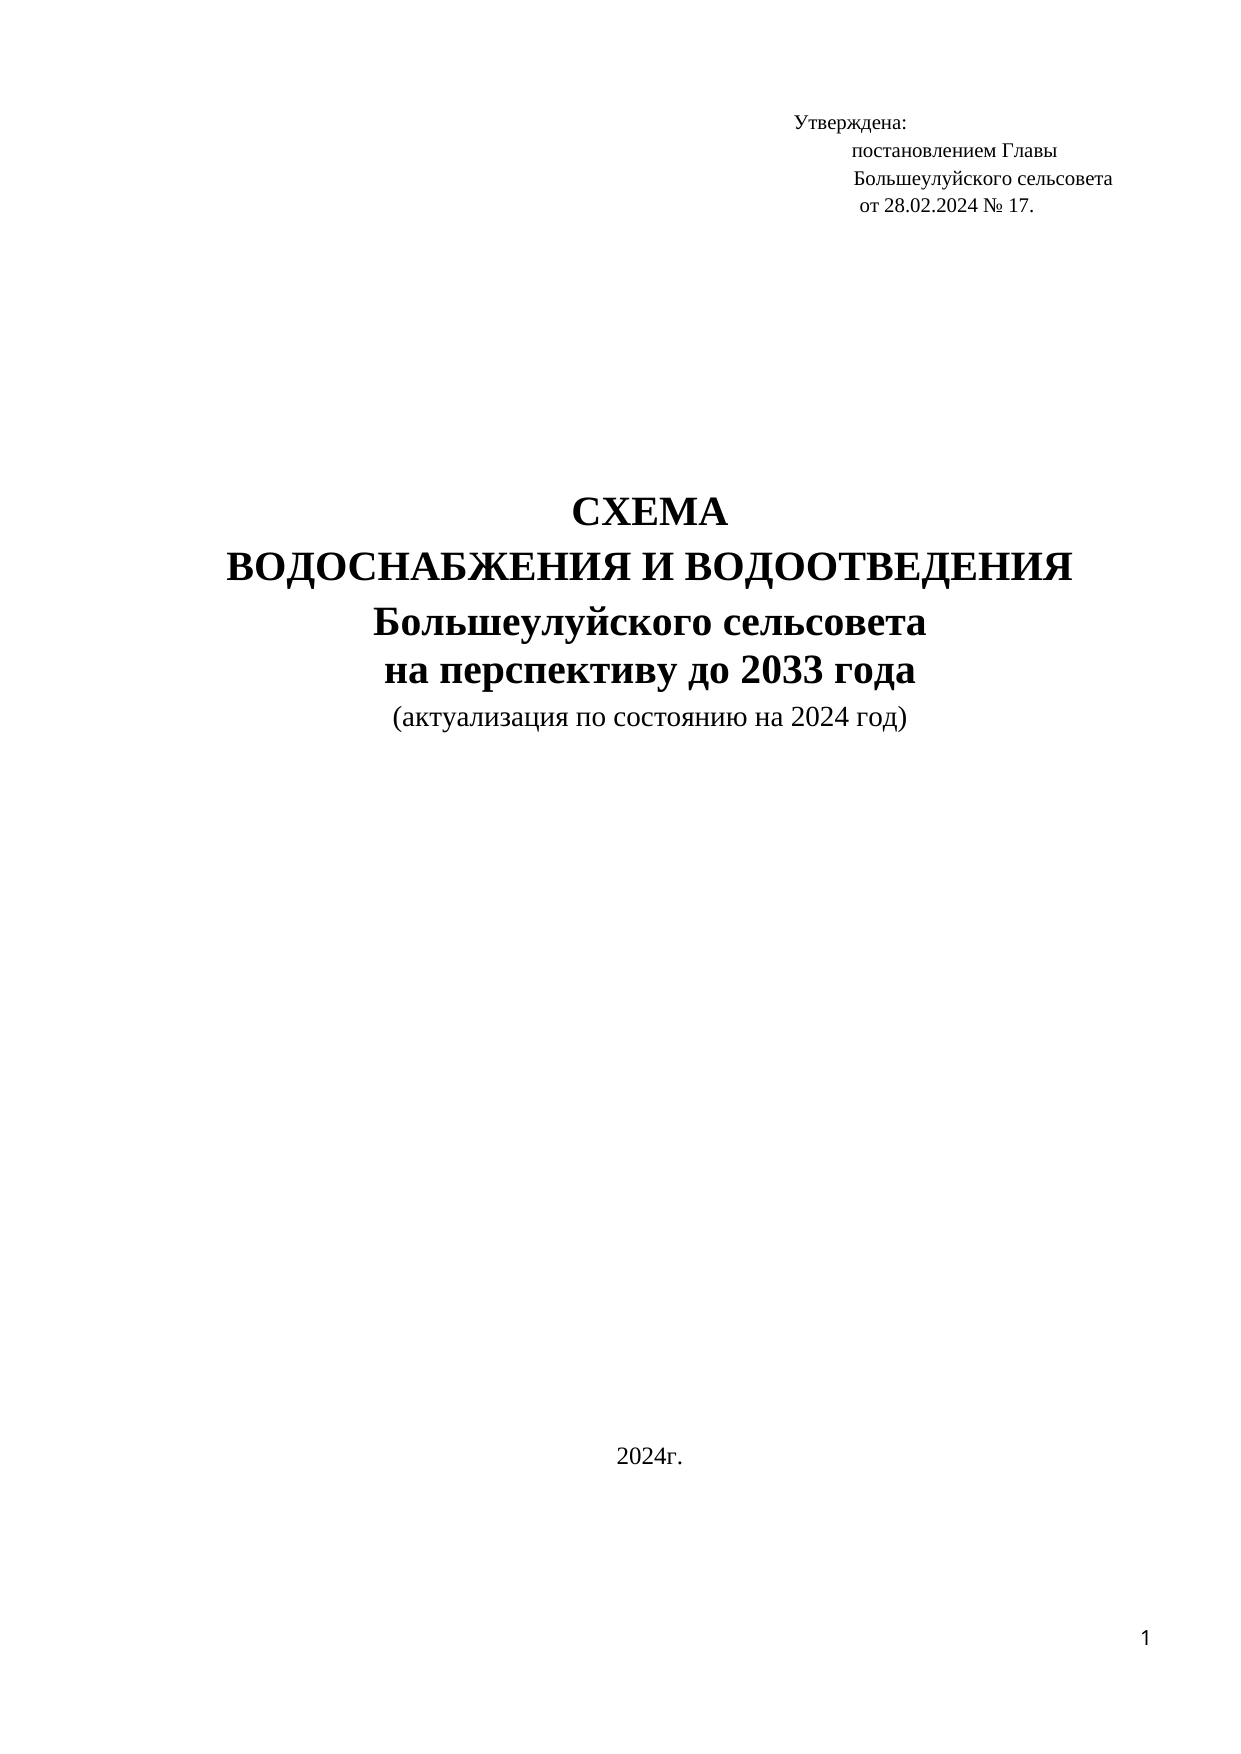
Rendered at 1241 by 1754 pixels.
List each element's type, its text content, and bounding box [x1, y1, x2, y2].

text (актуализация по состоянию на 2024 год) [148, 699, 1152, 733]
text ВОДОСНАБЖЕНИЯ И ВОДООТВЕДЕНИЯ [148, 541, 1152, 589]
text на перспективу до 2033 года [148, 644, 1152, 692]
text СХЕМА [148, 486, 1152, 534]
text 2024г. [148, 1441, 1152, 1470]
text от 28.02.2024 № 17. [148, 193, 1152, 217]
text Большеулуйского сельсовета [148, 597, 1152, 644]
text Большеулуйского сельсовета [148, 166, 1152, 190]
text Утверждена: [148, 110, 1152, 134]
text постановлением Главы [148, 138, 1152, 162]
